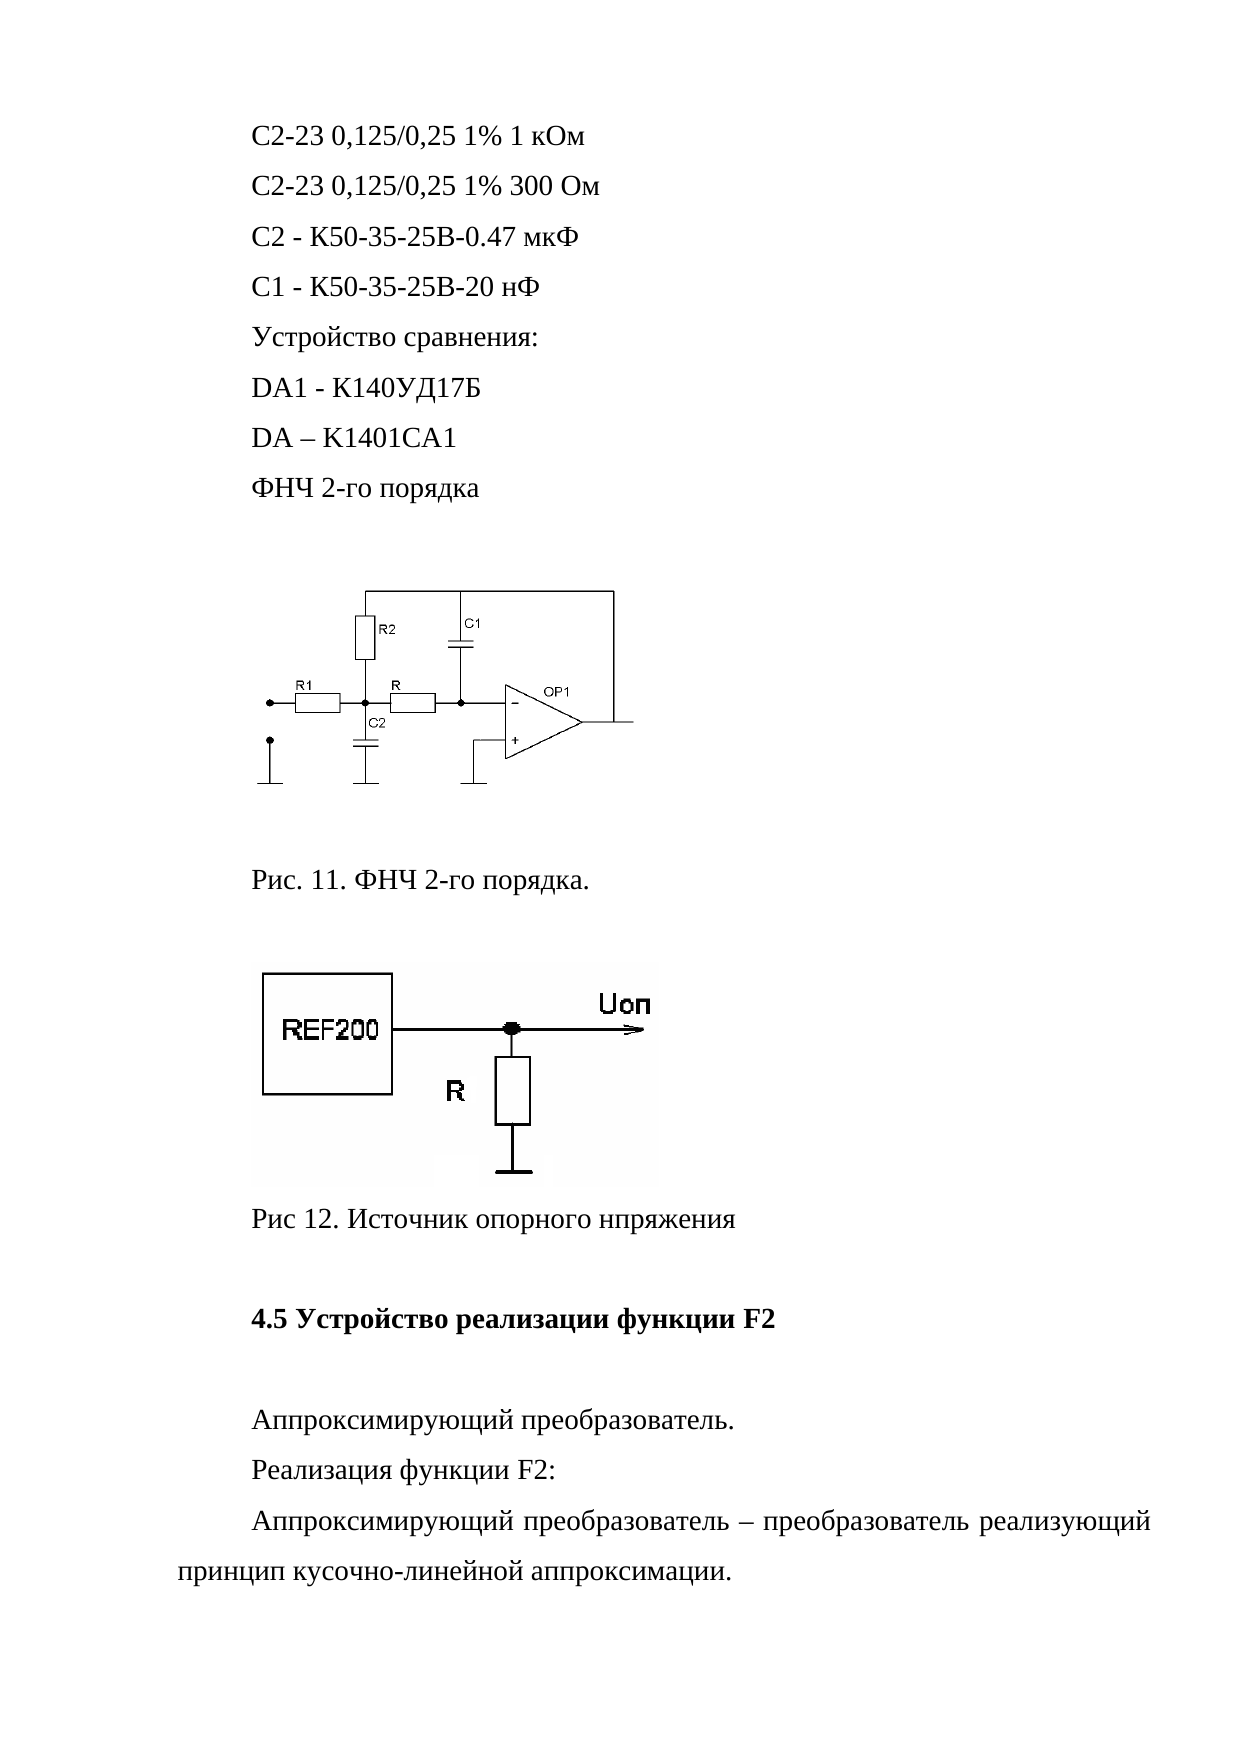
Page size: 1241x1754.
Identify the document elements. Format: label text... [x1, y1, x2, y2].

picture [251, 570, 639, 798]
text Аппроксимирующий преобразователь. [177, 1402, 1152, 1436]
text 4.5 Устройство реализации функции F2 [177, 1301, 1152, 1335]
text ФНЧ 2-го порядка [177, 470, 1152, 504]
picture [251, 962, 659, 1187]
text Рис 12. Источник опорного нпряжения [177, 1201, 1152, 1234]
text DA1 - К140УД17Б [177, 370, 1152, 403]
text С2-23 0,125/0,25 1% 1 кОм [177, 118, 1152, 152]
text Устройство сравнения: [177, 319, 1152, 353]
text C2 - К50-35-25В-0.47 мкФ [177, 219, 1152, 252]
text DA – K1401CA1 [177, 420, 1152, 453]
text Аппроксимирующий преобразователь – преобразователь реализующий принцип кусочно-линейной аппроксимации. [177, 1503, 1152, 1587]
text Реализация функции F2: [177, 1452, 1152, 1486]
text C1 - К50-35-25В-20 нФ [177, 269, 1152, 303]
text Рис. 11. ФНЧ 2-го порядка. [177, 862, 1152, 896]
text С2-23 0,125/0,25 1% 300 Ом [177, 168, 1152, 202]
